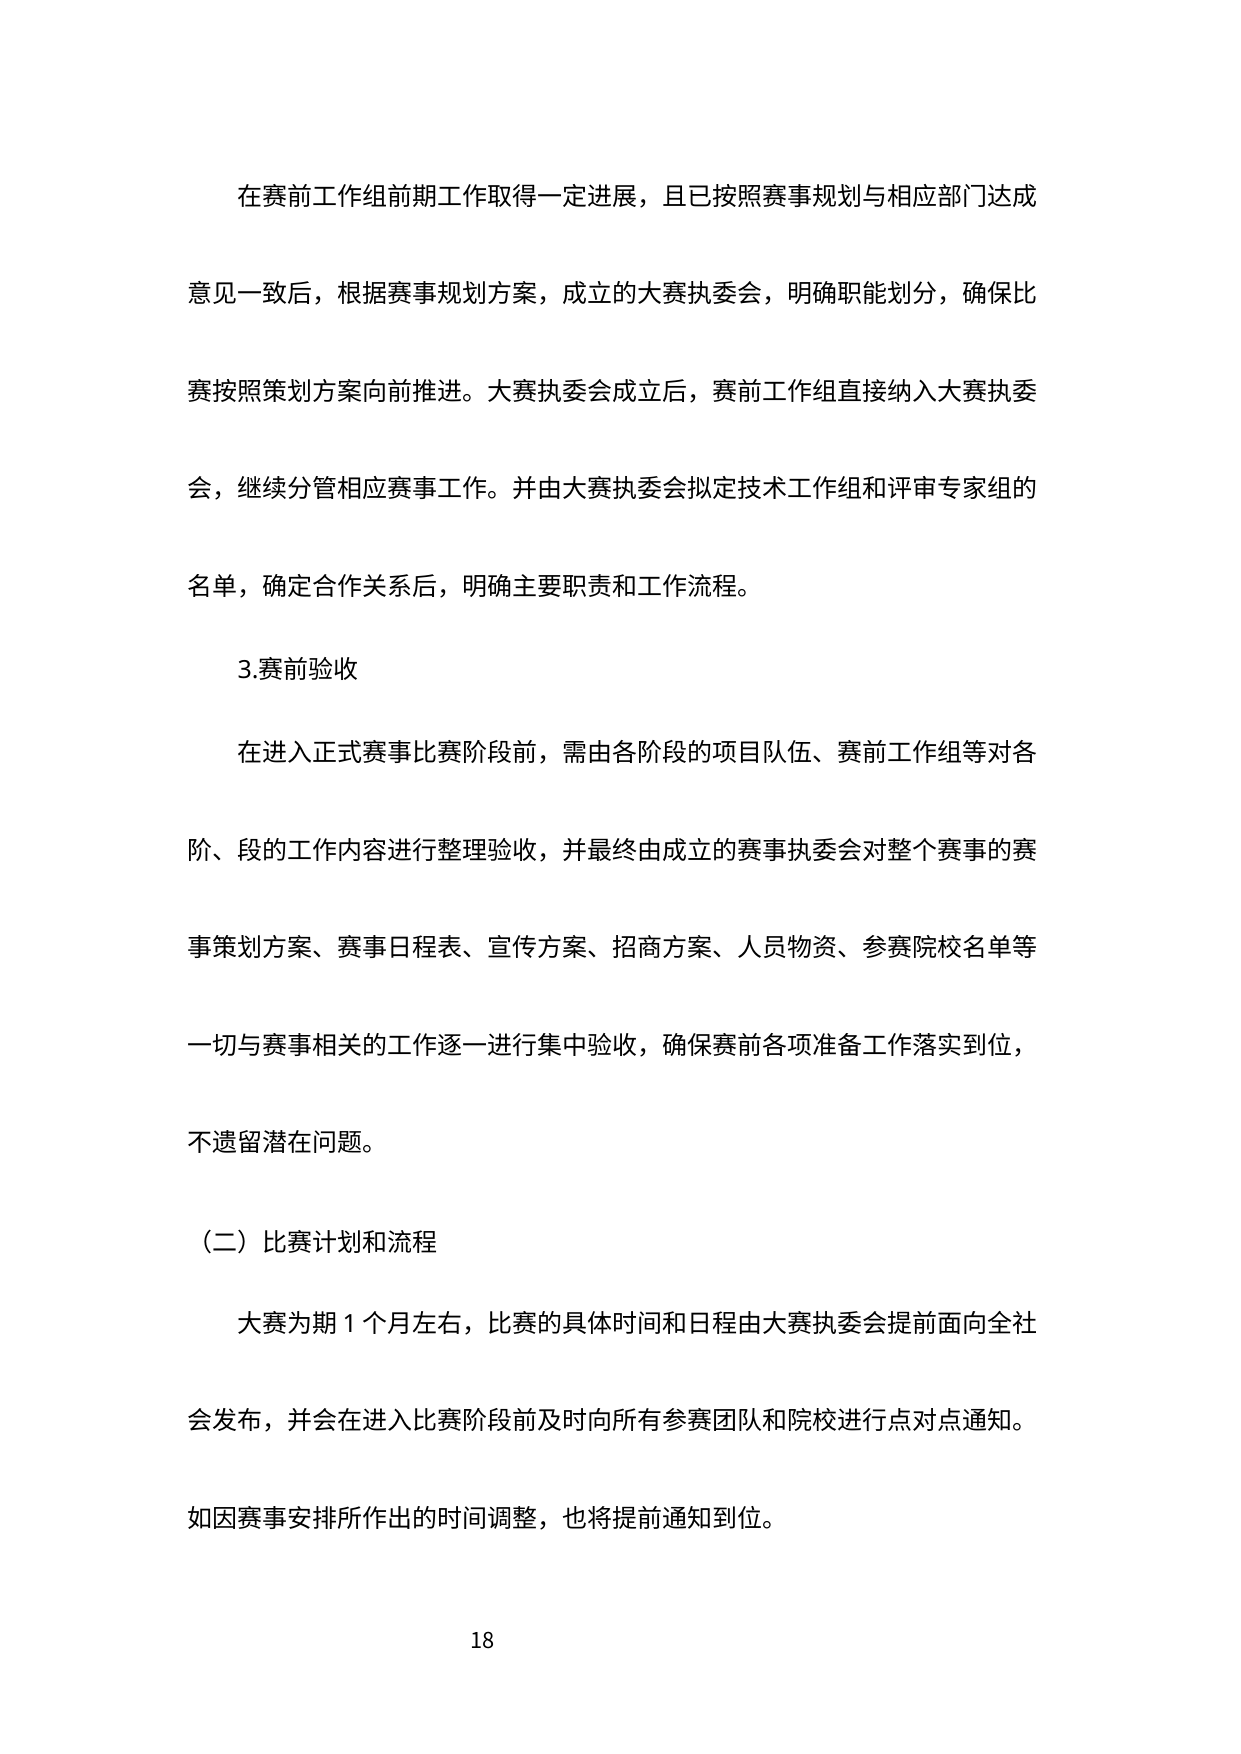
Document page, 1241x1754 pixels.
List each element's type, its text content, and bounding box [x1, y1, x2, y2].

text 大赛为期1个月左右，比赛的具体时间和日程由大赛执委会提前面向全社会发布，并会在进入比赛阶段前及时向所有参赛团队和院校进行点对点通知。如因赛事安排所作出的时间调整，也将提前通知到位。 [187, 1289, 1053, 1549]
subtitle 比赛计划和流程 [187, 1208, 1053, 1273]
text 在进入正式赛事比赛阶段前，需由各阶段的项目队伍、赛前工作组等对各阶、段的工作内容进行整理验收，并最终由成立的赛事执委会对整个赛事的赛事策划方案、赛事日程表、宣传方案、招商方案、人员物资、参赛院校名单等一切与赛事相关的工作逐一进行集中验收，确保赛前各项准备工作落实到位，不遗留潜在问题。 [187, 718, 1053, 1173]
text 在赛前工作组前期工作取得一定进展，且已按照赛事规划与相应部门达成意见一致后，根据赛事规划方案，成立的大赛执委会，明确职能划分，确保比赛按照策划方案向前推进。大赛执委会成立后，赛前工作组直接纳入大赛执委会，继续分管相应赛事工作。并由大赛执委会拟定技术工作组和评审专家组的名单，确定合作关系后，明确主要职责和工作流程。 [187, 162, 1053, 617]
text 3.赛前验收 [187, 635, 1053, 700]
